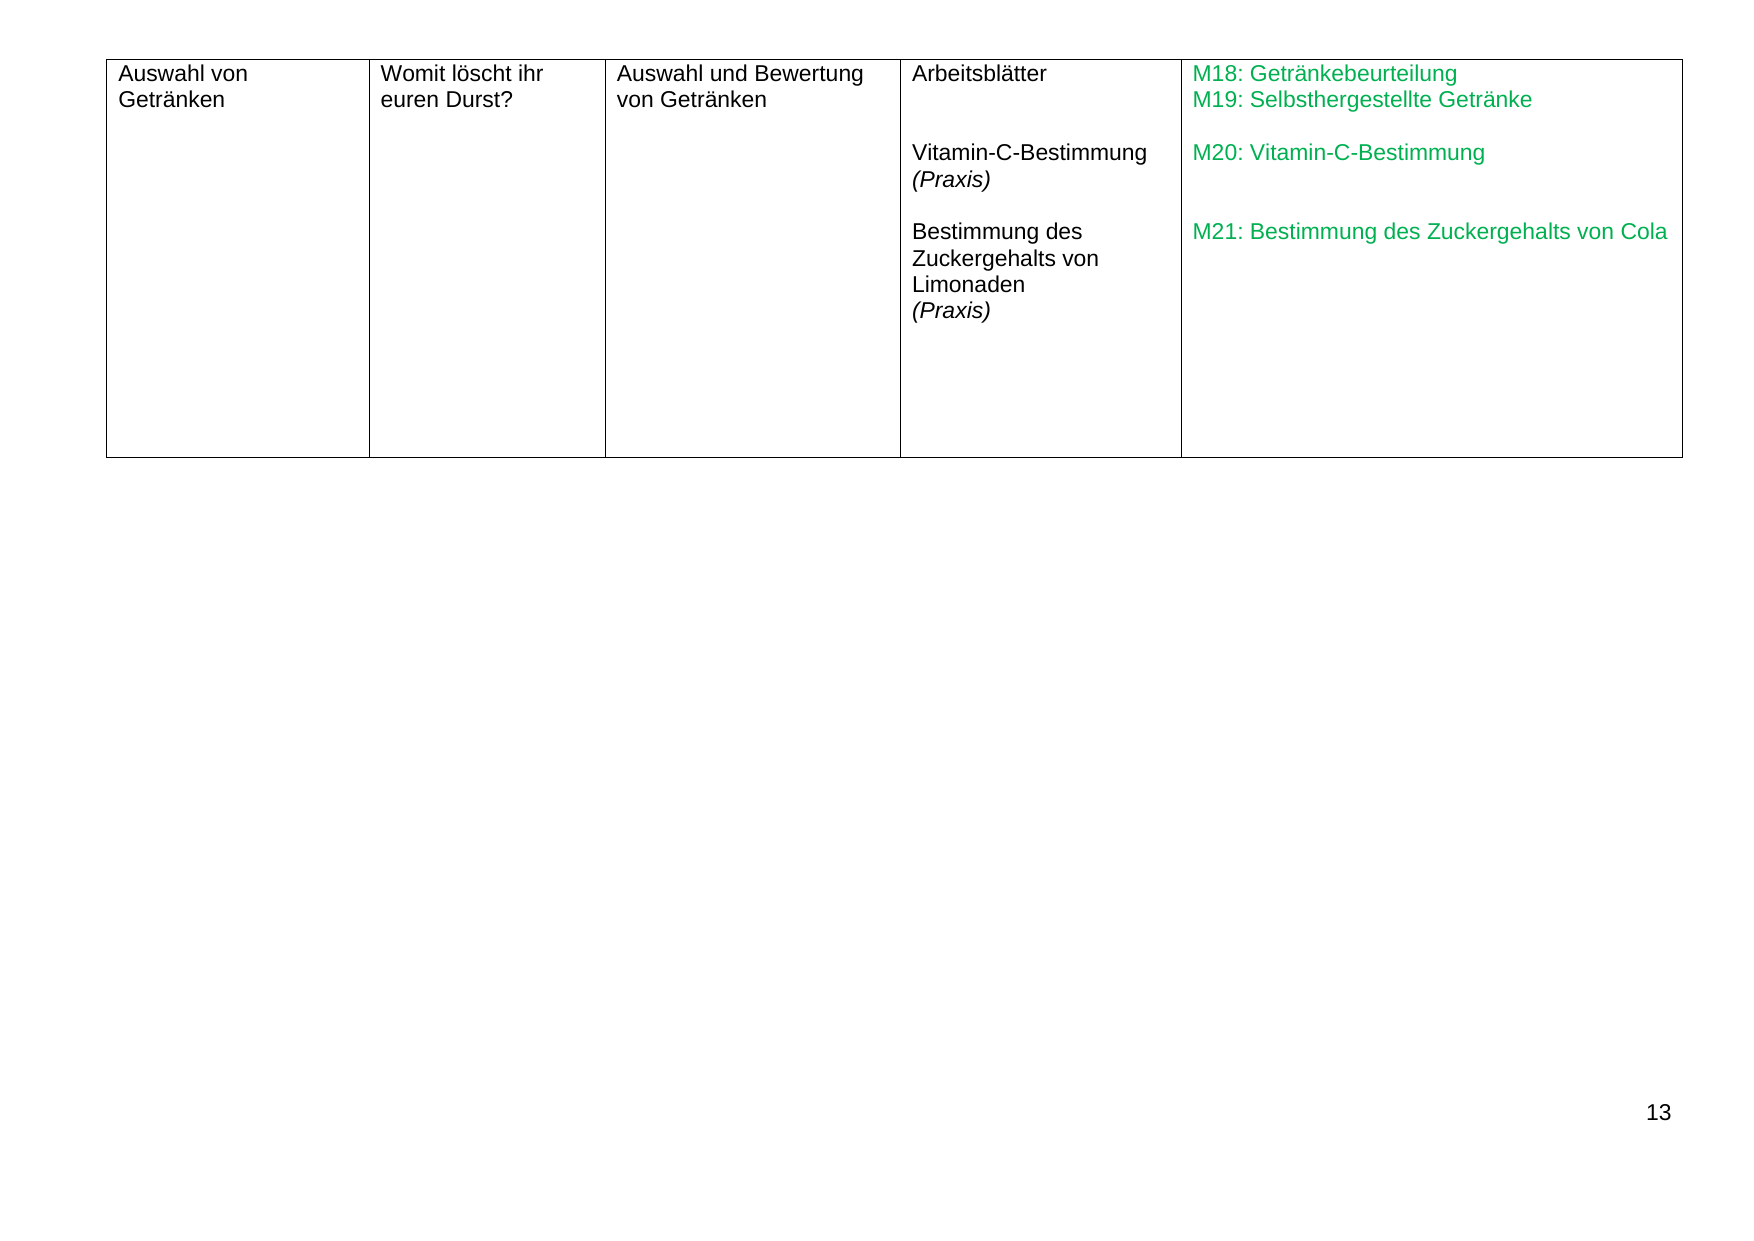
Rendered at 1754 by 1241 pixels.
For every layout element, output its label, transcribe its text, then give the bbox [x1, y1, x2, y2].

table_cell Auswahl von Getränken [107, 60, 369, 457]
table_cell M18: Getränkebeurteilung M19: Selbsthergestellte Getränke M20: Vitamin-C-Bestimmung M21: Bestimmung des Zuckergehalts von Cola [1182, 60, 1682, 457]
table_cell Auswahl und Bewertung von Getränken [606, 60, 900, 457]
table_cell Womit löscht ihr euren Durst? [370, 60, 605, 457]
table_cell Arbeitsblätter Vitamin-C-Bestimmung (Praxis) Bestimmung des Zuckergehalts von Limonaden (Praxis) [901, 60, 1181, 457]
